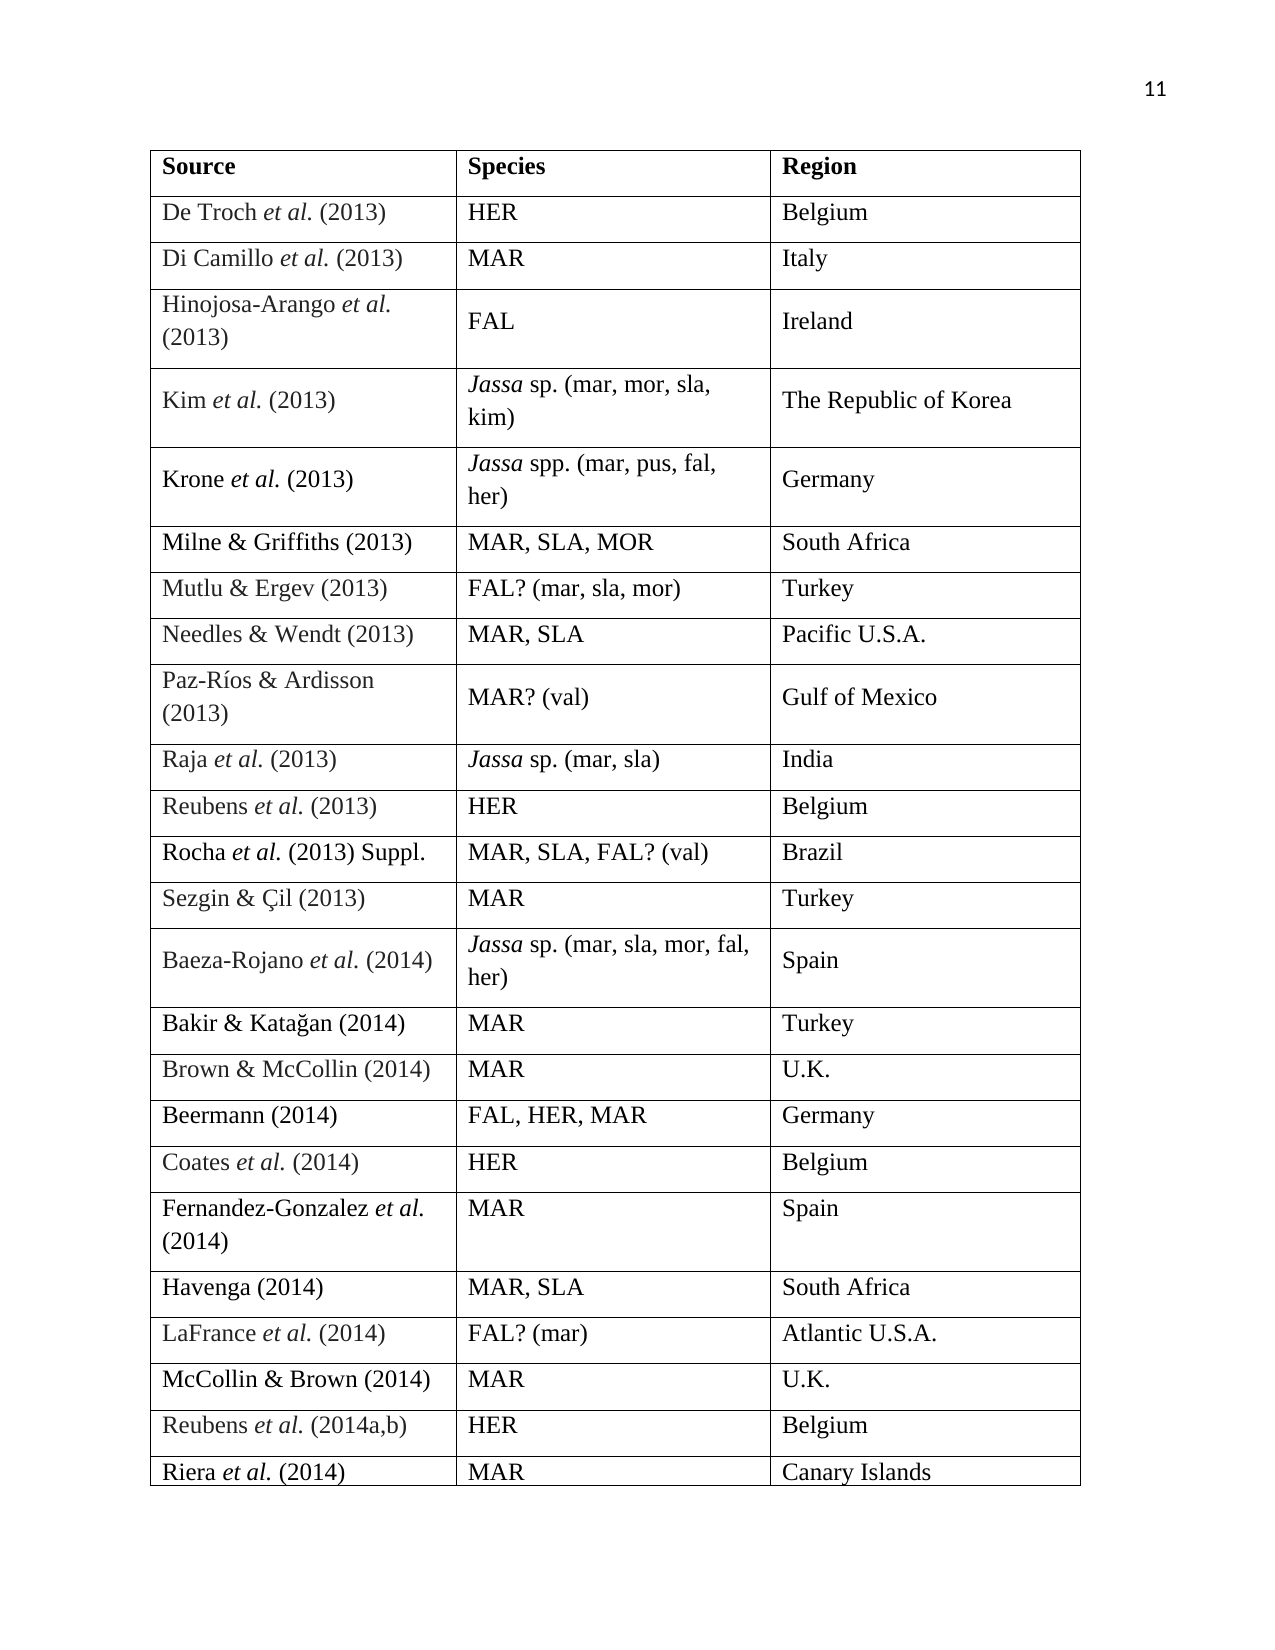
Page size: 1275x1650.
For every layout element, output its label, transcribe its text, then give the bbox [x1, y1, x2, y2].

table_cell Turkey [771, 573, 1080, 618]
table_cell MAR, SLA [457, 1272, 770, 1317]
table_cell Brown & McCollin (2014) [151, 1055, 456, 1099]
table_cell FAL [457, 290, 770, 368]
table_cell MAR [457, 883, 770, 928]
table_cell MAR, SLA, MOR [457, 527, 770, 572]
table_cell Di Camillo et al. (2013) [151, 243, 456, 288]
table_cell Germany [771, 448, 1080, 526]
table_cell Belgium [771, 1411, 1080, 1456]
table_cell FAL? (mar) [457, 1318, 770, 1363]
table_header Species [457, 151, 770, 196]
table_cell Turkey [771, 1008, 1080, 1053]
table_cell Krone et al. (2013) [151, 448, 456, 526]
table_cell Reubens et al. (2013) [151, 791, 456, 836]
table_cell Reubens et al. (2014a,b) [151, 1411, 456, 1456]
table_cell MAR [457, 1008, 770, 1053]
table_cell Belgium [771, 791, 1080, 836]
table_cell Gulf of Mexico [771, 665, 1080, 743]
table_cell Fernandez-Gonzalez et al. (2014) [151, 1193, 456, 1271]
table_cell The Republic of Korea [771, 369, 1080, 447]
table_cell HER [457, 197, 770, 242]
table_cell MAR [457, 1193, 770, 1271]
table_cell FAL, HER, MAR [457, 1101, 770, 1146]
table_cell Raja et al. (2013) [151, 745, 456, 790]
table_cell Canary Islands [771, 1457, 1080, 1485]
table_cell Turkey [771, 883, 1080, 928]
table_cell Bakir & Katağan (2014) [151, 1008, 456, 1053]
table_cell HER [457, 1411, 770, 1456]
table_cell MAR [457, 1364, 770, 1409]
table_cell Belgium [771, 197, 1080, 242]
table_header Source [151, 151, 456, 196]
table_cell Rocha et al. (2013) Suppl. [151, 837, 456, 882]
table_cell India [771, 745, 1080, 790]
table_cell Jassa sp. (mar, sla, mor, fal, her) [457, 929, 770, 1007]
table_cell Havenga (2014) [151, 1272, 456, 1317]
table_cell Jassa sp. (mar, mor, sla, kim) [457, 369, 770, 447]
table_cell HER [457, 1147, 770, 1192]
table_cell Germany [771, 1101, 1080, 1146]
table_cell Atlantic U.S.A. [771, 1318, 1080, 1363]
table_cell Coates et al. (2014) [151, 1147, 456, 1192]
table_cell Italy [771, 243, 1080, 288]
table_cell Ireland [771, 290, 1080, 368]
table_header Region [771, 151, 1080, 196]
table_cell U.K. [771, 1055, 1080, 1099]
table_cell Jassa spp. (mar, pus, fal, her) [457, 448, 770, 526]
table_cell Beermann (2014) [151, 1101, 456, 1146]
table_cell Jassa sp. (mar, sla) [457, 745, 770, 790]
table_cell Baeza-Rojano et al. (2014) [151, 929, 456, 1007]
table_cell Spain [771, 1193, 1080, 1271]
table_cell Paz-Ríos & Ardisson (2013) [151, 665, 456, 743]
table_cell Milne & Griffiths (2013) [151, 527, 456, 572]
table_cell Mutlu & Ergev (2013) [151, 573, 456, 618]
table_cell McCollin & Brown (2014) [151, 1364, 456, 1409]
table_cell MAR [457, 1457, 770, 1485]
table_cell Needles & Wendt (2013) [151, 619, 456, 664]
table_cell U.K. [771, 1364, 1080, 1409]
table_cell MAR, SLA, FAL? (val) [457, 837, 770, 882]
table_cell MAR [457, 1055, 770, 1099]
table_cell LaFrance et al. (2014) [151, 1318, 456, 1363]
table_cell De Troch et al. (2013) [151, 197, 456, 242]
table_cell South Africa [771, 1272, 1080, 1317]
table_cell MAR, SLA [457, 619, 770, 664]
table_cell Pacific U.S.A. [771, 619, 1080, 664]
table_cell South Africa [771, 527, 1080, 572]
table_cell Belgium [771, 1147, 1080, 1192]
table_cell Spain [771, 929, 1080, 1007]
table_cell Sezgin & Çil (2013) [151, 883, 456, 928]
table_cell Brazil [771, 837, 1080, 882]
table_cell Kim et al. (2013) [151, 369, 456, 447]
table_cell Hinojosa-Arango et al. (2013) [151, 290, 456, 368]
table_cell MAR [457, 243, 770, 288]
table_cell HER [457, 791, 770, 836]
table_cell MAR? (val) [457, 665, 770, 743]
table_cell Riera et al. (2014) [151, 1457, 456, 1485]
table_cell FAL? (mar, sla, mor) [457, 573, 770, 618]
